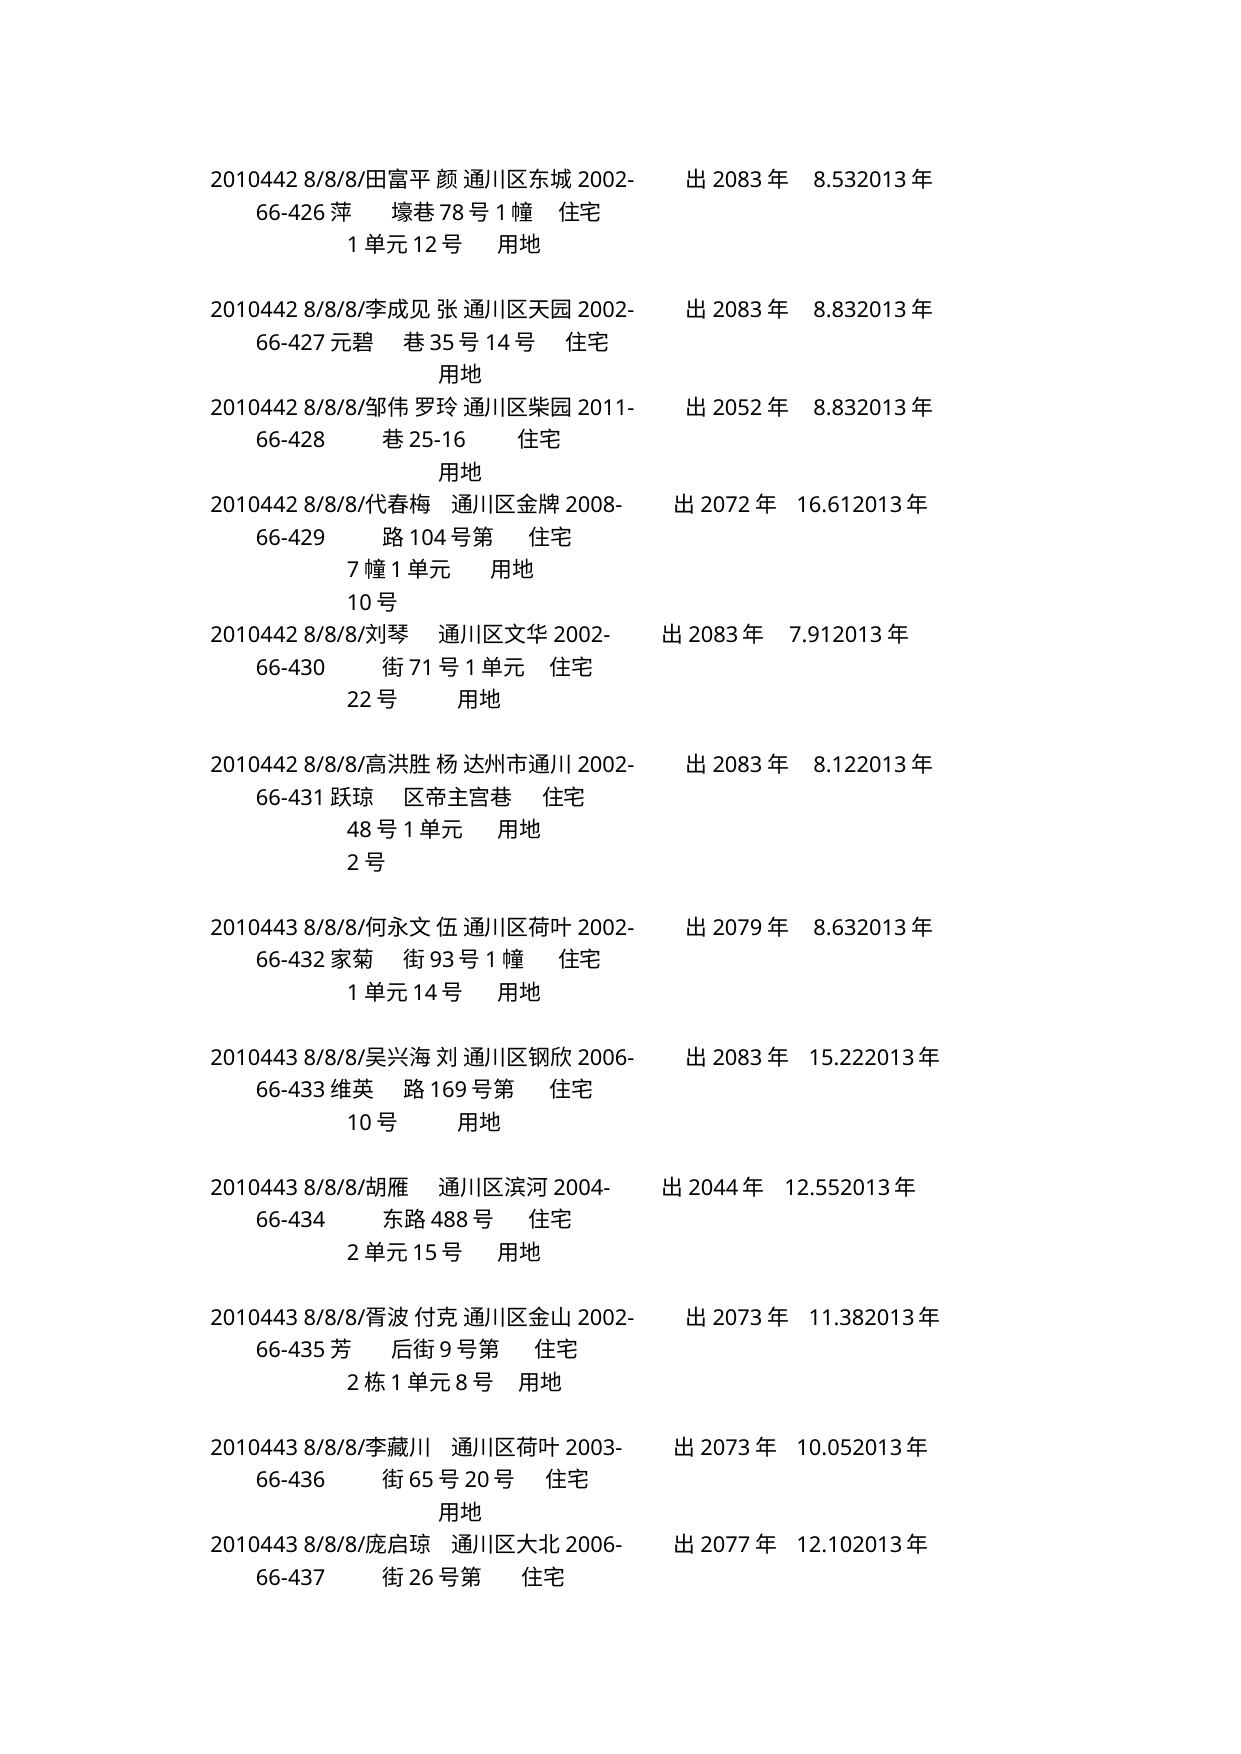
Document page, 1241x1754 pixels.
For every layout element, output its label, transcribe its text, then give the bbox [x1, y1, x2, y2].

text 用地 [187, 1494, 1053, 1527]
text 66-427元碧 巷35号14号 住宅 [187, 324, 1053, 357]
text 22号 用地 [187, 682, 1053, 714]
text 10号 [187, 584, 1053, 617]
text 66-429 路104号第 住宅 [187, 519, 1053, 552]
text 用地 [187, 357, 1053, 389]
text 2010443 8/8/8/李藏川 通川区荷叶 2003- 出 2073年 10.052013年 [187, 1429, 1053, 1462]
text 66-430 街71号1单元 住宅 [187, 649, 1053, 682]
text 2号 [187, 844, 1053, 877]
text 2010442 8/8/8/刘琴 通川区文华 2002- 出 2083年 7.912013年 [187, 617, 1053, 649]
text 2010442 8/8/8/邹伟 罗玲 通川区柴园 2011- 出 2052年 8.832013年 [187, 389, 1053, 422]
text 2010443 8/8/8/何永文 伍 通川区荷叶 2002- 出 2079年 8.632013年 [187, 909, 1053, 942]
text 2单元15号 用地 [187, 1234, 1053, 1267]
text 2010442 8/8/8/李成见 张 通川区天园 2002- 出 2083年 8.832013年 [187, 292, 1053, 324]
text 66-428 巷25-16 住宅 [187, 422, 1053, 454]
text 66-437 街26号第 住宅 [187, 1559, 1053, 1592]
text 1单元14号 用地 [187, 974, 1053, 1007]
text 66-436 街65号20号 住宅 [187, 1462, 1053, 1494]
text 2010442 8/8/8/高洪胜 杨 达州市通川 2002- 出 2083年 8.122013年 [187, 747, 1053, 779]
text 1单元12号 用地 [187, 227, 1053, 259]
text 2栋1单元8号 用地 [187, 1364, 1053, 1397]
text 7幢1单元 用地 [187, 552, 1053, 584]
text 66-426萍 壕巷78号1幢 住宅 [187, 194, 1053, 227]
text 2010442 8/8/8/代春梅 通川区金牌 2008- 出 2072年 16.612013年 [187, 487, 1053, 519]
text 2010443 8/8/8/庞启琼 通川区大北 2006- 出 2077年 12.102013年 [187, 1527, 1053, 1559]
text 66-431跃琼 区帝主宫巷 住宅 [187, 779, 1053, 812]
text 2010443 8/8/8/胡雁 通川区滨河 2004- 出 2044年 12.552013年 [187, 1169, 1053, 1202]
text 用地 [187, 454, 1053, 487]
text 2010443 8/8/8/吴兴海 刘 通川区钢欣 2006- 出 2083年 15.222013年 [187, 1039, 1053, 1072]
text 48号1单元 用地 [187, 812, 1053, 844]
text 66-433维英 路169号第 住宅 [187, 1072, 1053, 1104]
text 66-434 东路488号 住宅 [187, 1202, 1053, 1234]
text 66-432家菊 街93号1幢 住宅 [187, 942, 1053, 974]
text 66-435芳 后街9号第 住宅 [187, 1332, 1053, 1364]
text 2010443 8/8/8/胥波 付克 通川区金山 2002- 出 2073年 11.382013年 [187, 1299, 1053, 1332]
text 10号 用地 [187, 1104, 1053, 1137]
text 2010442 8/8/8/田富平 颜 通川区东城 2002- 出 2083年 8.532013年 [187, 162, 1053, 194]
